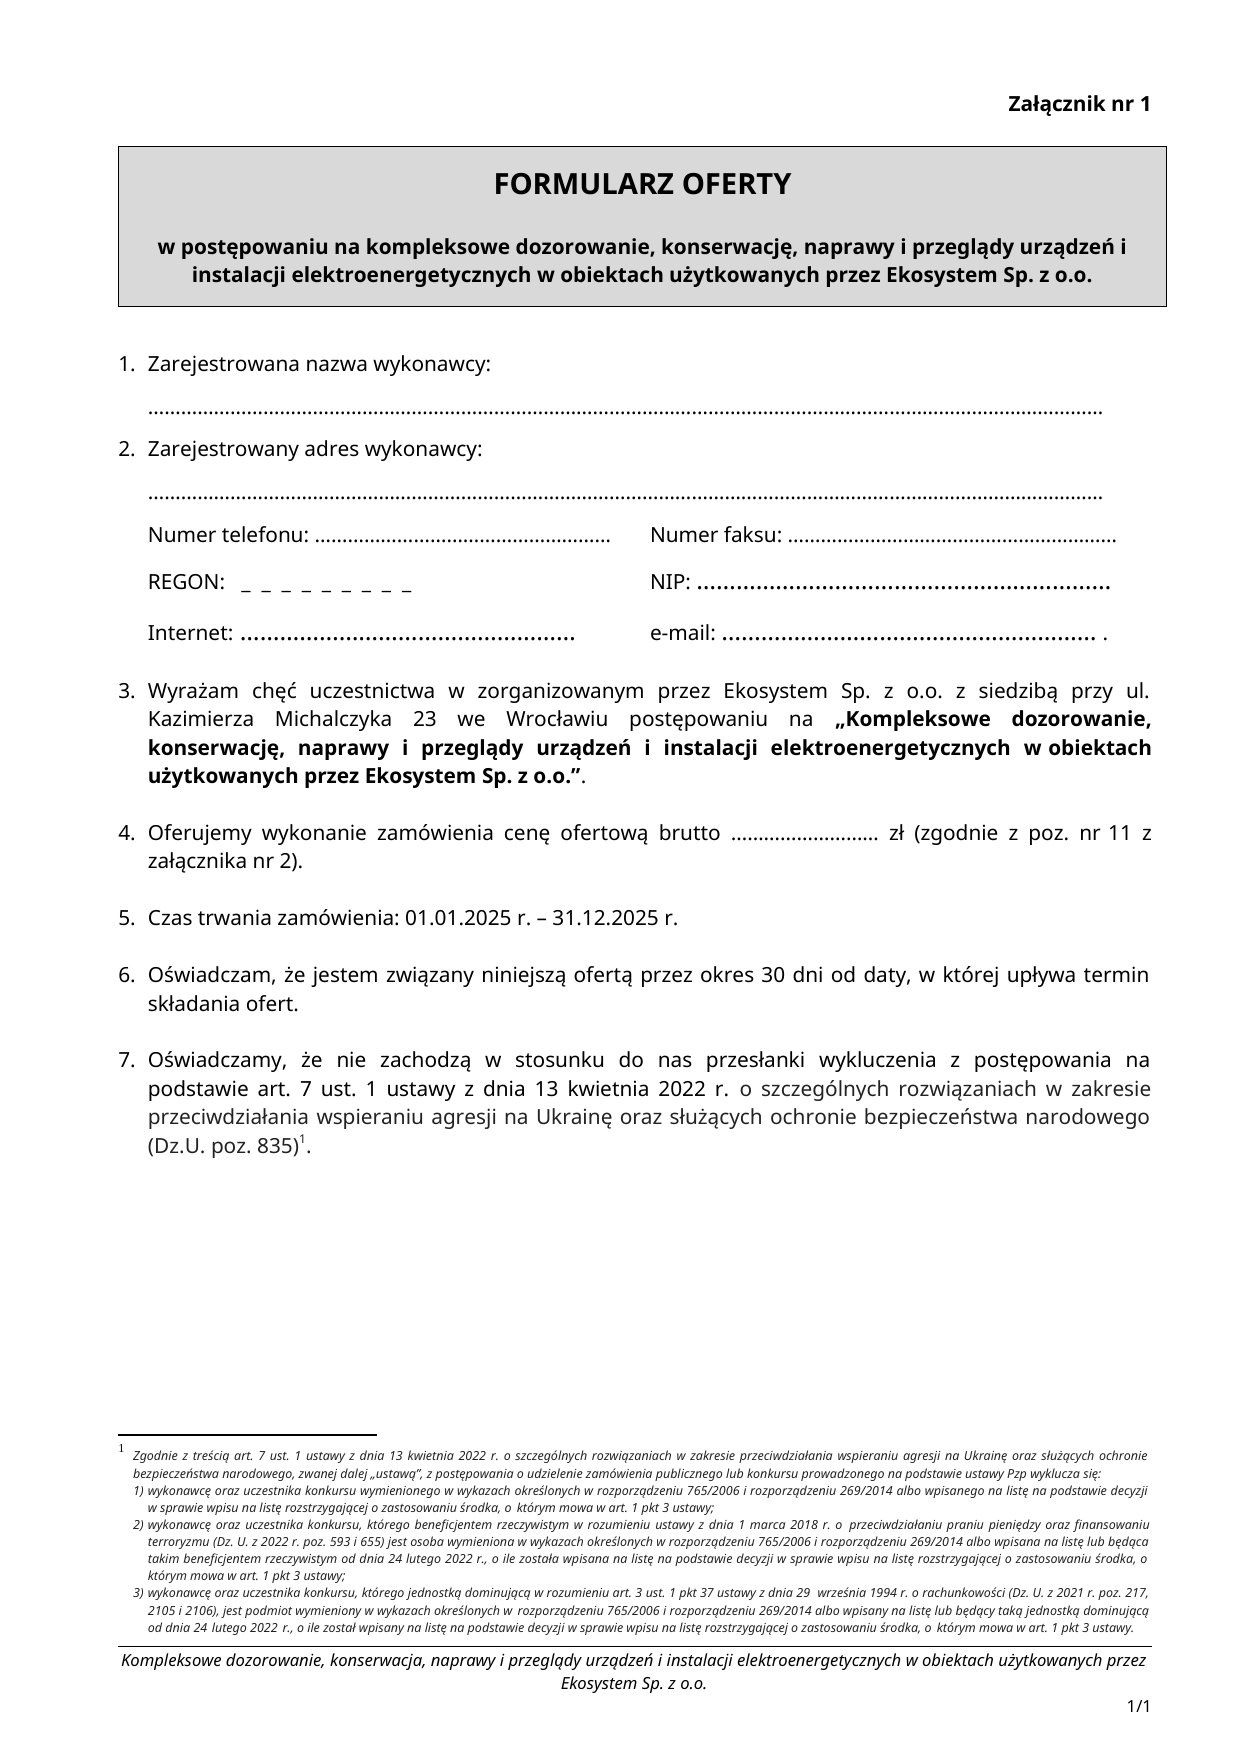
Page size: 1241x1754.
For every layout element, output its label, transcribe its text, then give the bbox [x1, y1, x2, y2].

text 4. Oferujemy wykonanie zamówienia cenę ofertową brutto ……………………… zł (zgodnie z poz. nr 11 z załącznika nr 2). [118, 818, 1152, 875]
text 5. Czas trwania zamówienia: 01.01.2025 r. – 31.12.2025 r. [118, 903, 1152, 932]
text 6. Oświadczam, że jestem związany niniejszą ofertą przez okres 30 dni od daty, w której upływa termin składania ofert. [118, 960, 1152, 1017]
subtitle 2. Zarejestrowany adres wykonawcy: [118, 434, 1152, 463]
text Numer telefonu: ……………………………………………… Numer faksu: …………………………………………………… [148, 520, 1152, 548]
text 7. Oświadczamy, że nie zachodzą w stosunku do nas przesłanki wykluczenia z postępowania na podstawie art. 7 ust. 1 ustawy z dnia 13 kwietnia 2022 r. o szczególnych rozwiązaniach w zakresie przeciwdziałania wspieraniu agresji na Ukrainę oraz służących ochronie bezpieczeństwa narodowego (Dz.U. poz. 835). [118, 1046, 1152, 1159]
text Internet: …………………………………………… e-mail: ………………………………………………… . [148, 613, 1152, 647]
text REGON: _ _ _ _ _ _ _ _ _ NIP: ……………………………………………………… [148, 562, 1152, 596]
text 3. Wyrażam chęć uczestnictwa w zorganizowanym przez Ekosystem Sp. z o.o. z siedzibą przy ul. Kazimierza Michalczyka 23 we Wrocławiu postępowaniu na „Kompleksowe dozorowanie, konserwację, naprawy i przeglądy urządzeń i instalacji elektroenergetycznych w obiektach użytkowanych przez Ekosystem Sp. z o.o.”. [118, 676, 1152, 790]
table_header FORMULARZ OFERTY w postępowaniu na kompleksowe dozorowanie, konserwację, naprawy i przeglądy urządzeń i instalacji elektroenergetycznych w obiektach użytkowanych przez Ekosystem Sp. z o.o. [119, 147, 1166, 306]
text 1. Zarejestrowana nazwa wykonawcy: [118, 349, 1152, 378]
text ………………………………………………………………………………………………………………………………………………………… [148, 477, 1152, 506]
text Załącznik nr 1 [118, 89, 1152, 117]
text ………………………………………………………………………………………………………………………………………………………… [148, 392, 1152, 420]
